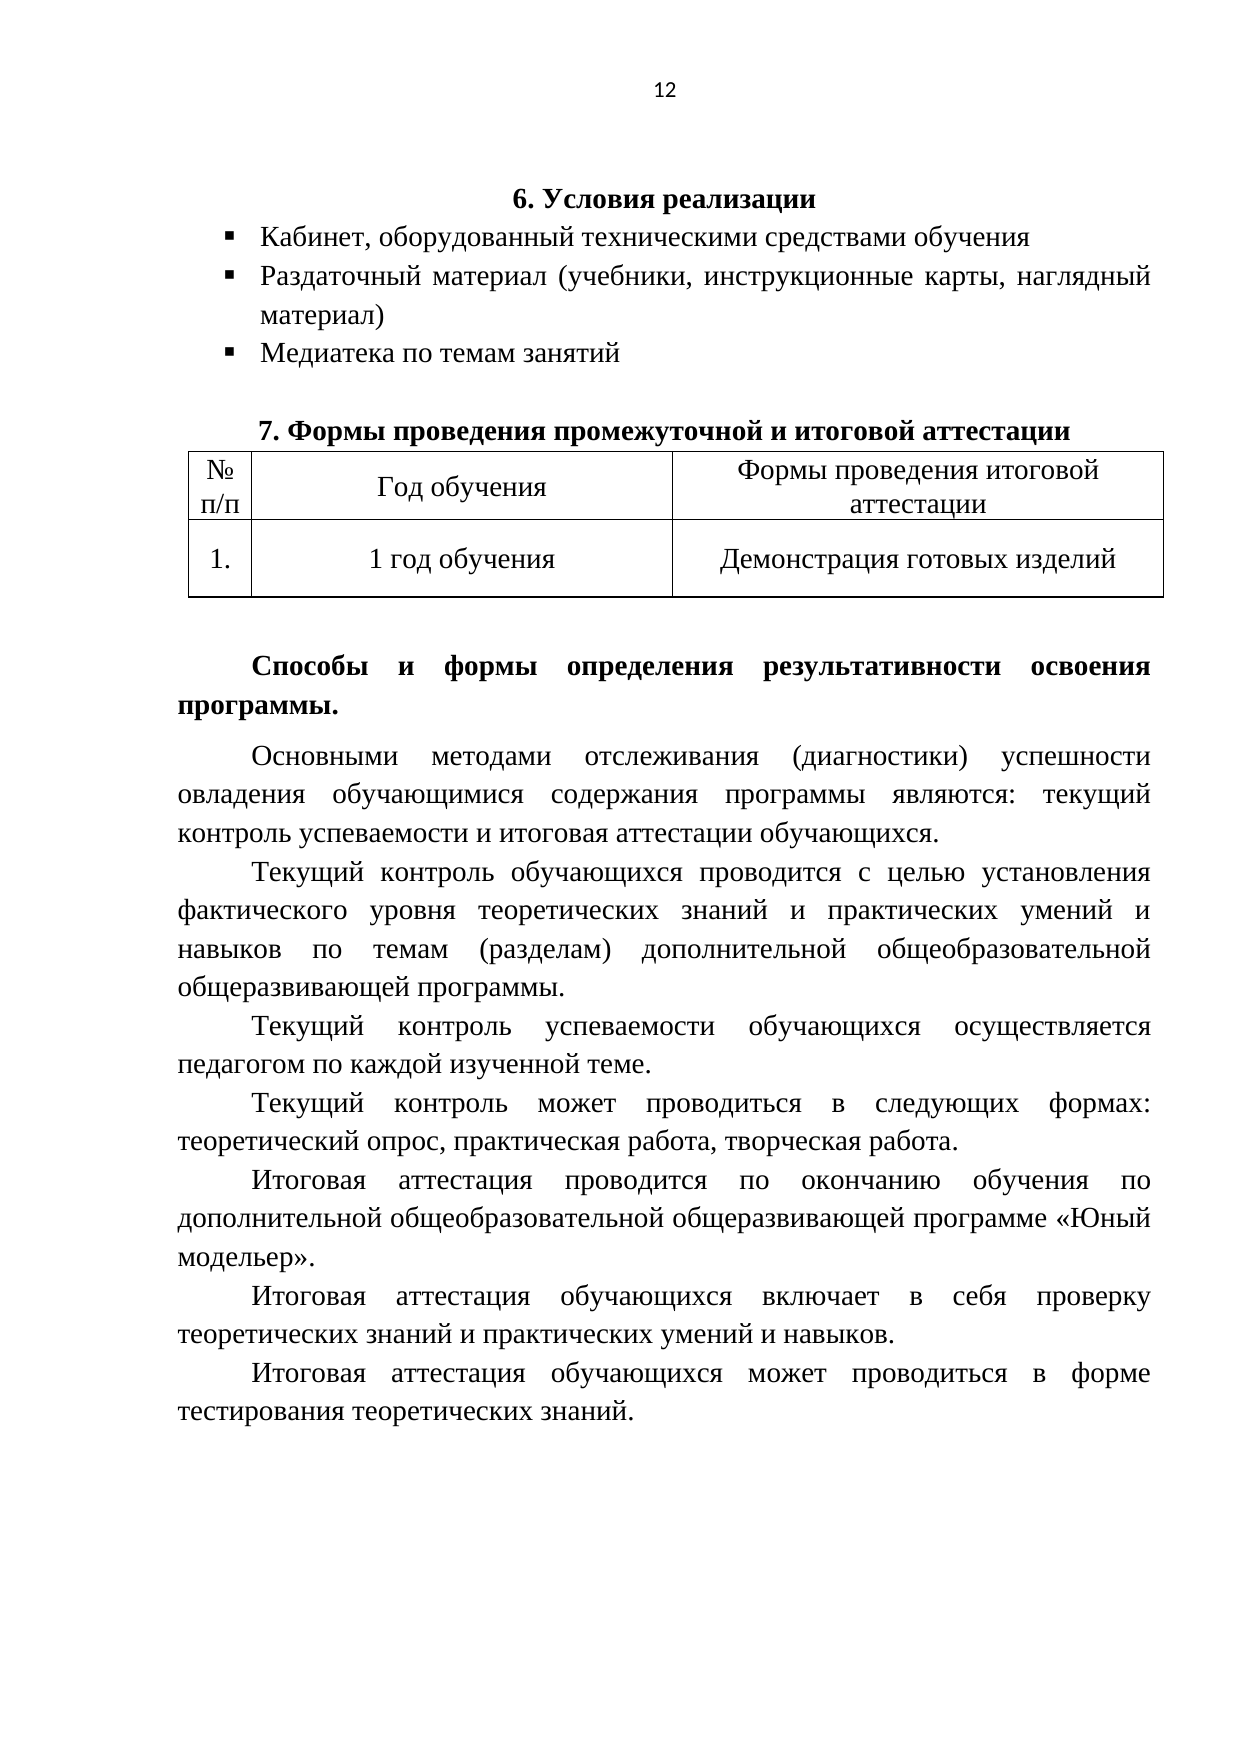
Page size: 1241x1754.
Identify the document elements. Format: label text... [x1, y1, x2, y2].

list Раздаточный материал (учебники, инструкционные карты, наглядный материал) [223, 258, 1152, 330]
table_header № п/п [189, 452, 251, 519]
text Текущий контроль может проводиться в следующих формах: теоретический опрос, практическая работа, творческая работа. [177, 1085, 1152, 1157]
list Кабинет, оборудованный техническими средствами обучения [223, 219, 1152, 253]
text Итоговая аттестация проводится по окончанию обучения по дополнительной общеобразовательной общеразвивающей программе «Юный модельер». [177, 1162, 1152, 1273]
text Итоговая аттестация обучающихся включает в себя проверку теоретических знаний и практических умений и навыков. [177, 1278, 1152, 1350]
text Текущий контроль успеваемости обучающихся осуществляется педагогом по каждой изученной теме. [177, 1008, 1152, 1080]
text Итоговая аттестация обучающихся может проводиться в форме тестирования теоретических знаний. [177, 1355, 1152, 1427]
table_header Год обучения [252, 452, 672, 519]
text 6. Условия реализации [177, 181, 1152, 214]
list Медиатека по темам занятий [223, 335, 1152, 369]
text Основными методами отслеживания (диагностики) успешности овладения обучающимися содержания программы являются: текущий контроль успеваемости и итоговая аттестации обучающихся. [177, 738, 1152, 849]
table_header Формы проведения итоговой аттестации [673, 452, 1163, 519]
table_cell 1. [189, 520, 251, 596]
text Способы и формы определения результативности освоения программы. [177, 648, 1152, 721]
text Текущий контроль обучающихся проводится с целью установления фактического уровня теоретических знаний и практических умений и навыков по темам (разделам) дополнительной общеобразовательной общеразвивающей программы. [177, 854, 1152, 1003]
table_cell Демонстрация готовых изделий [673, 520, 1163, 596]
table_cell 1 год обучения [252, 520, 672, 596]
text 7. Формы проведения промежуточной и итоговой аттестации [177, 413, 1152, 446]
